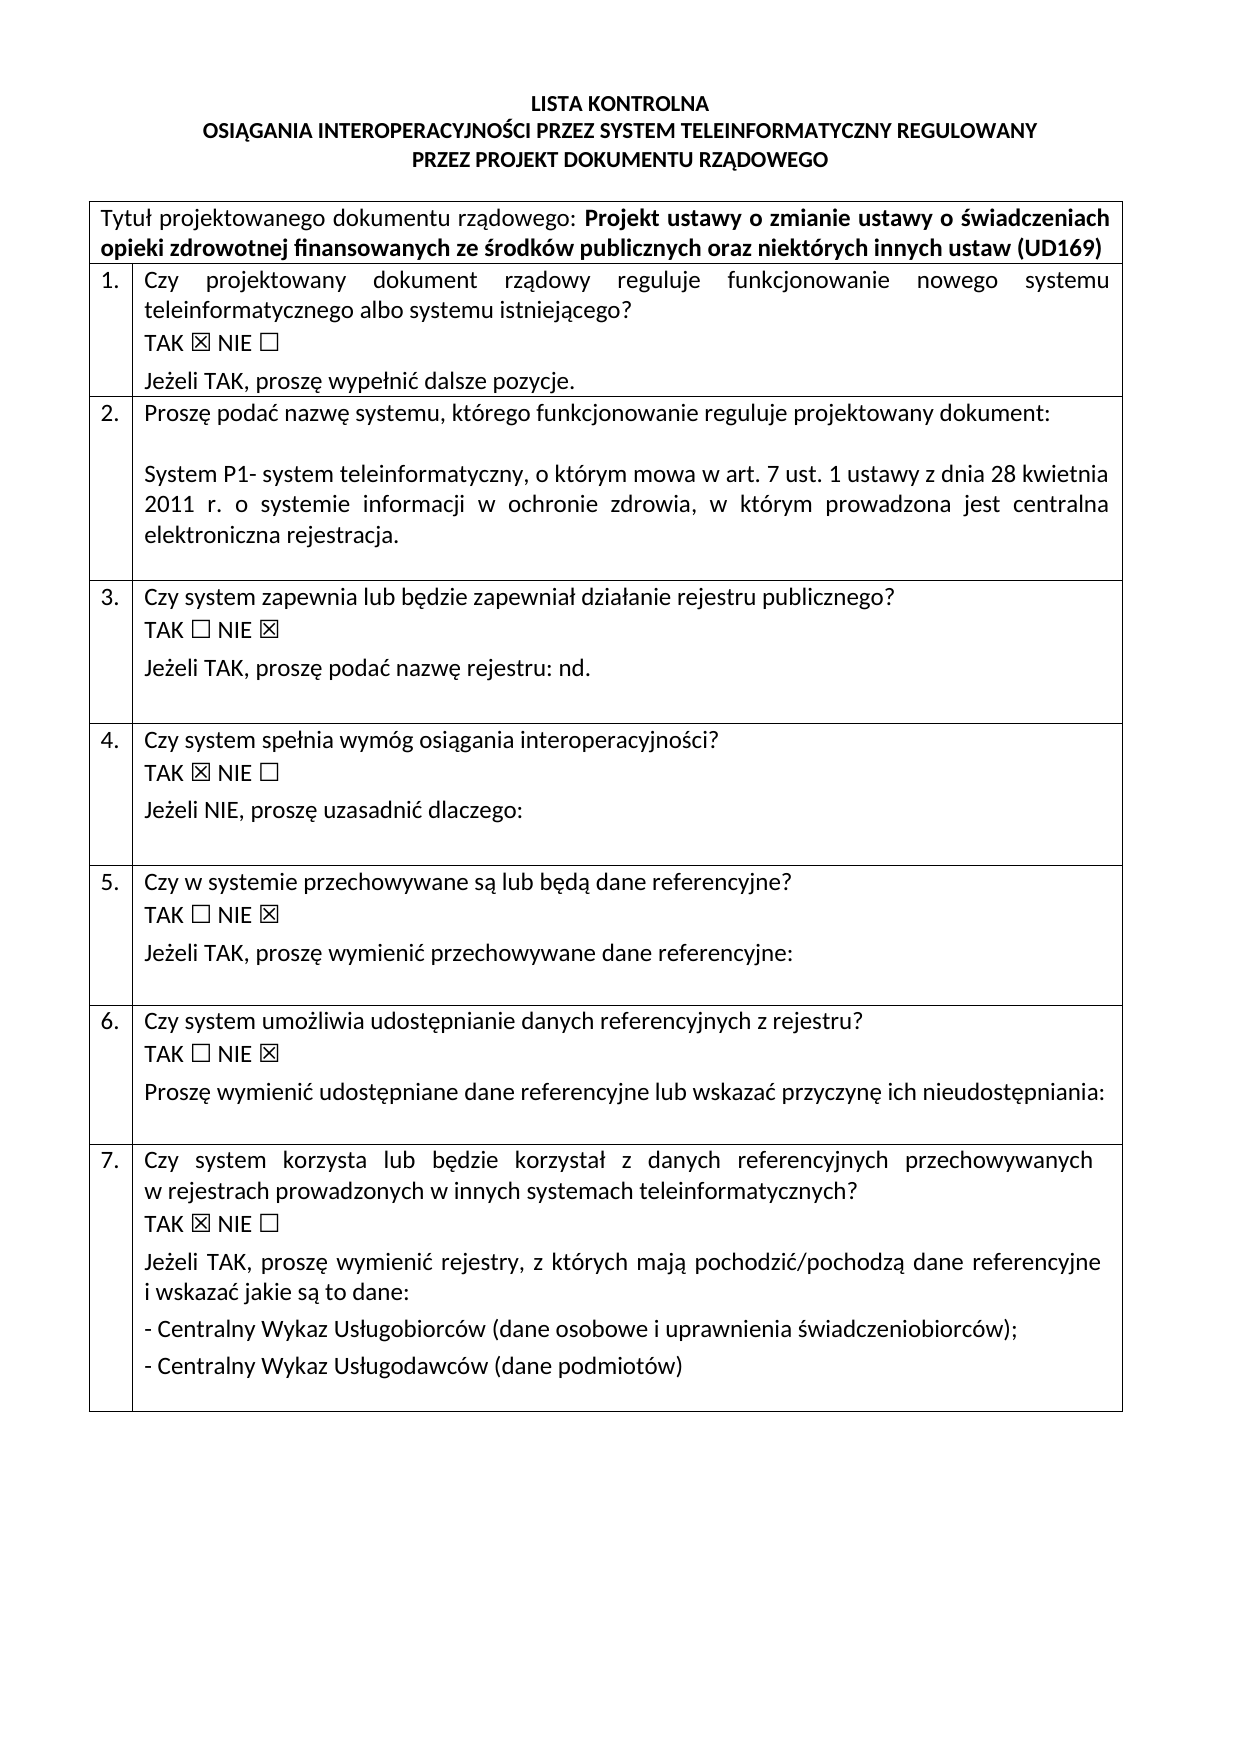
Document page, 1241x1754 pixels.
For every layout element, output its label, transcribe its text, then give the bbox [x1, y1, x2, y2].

table_cell [90, 264, 132, 396]
table_cell [90, 866, 132, 1004]
text PRZEZ PROJEKT DOKUMENTU RZĄDOWEGO [89, 145, 1152, 173]
table_header Tytuł projektowanego dokumentu rządowego: Projekt ustawy o zmianie ustawy o świadczeniach opieki zdrowotnej finansowanych ze środków publicznych oraz niektórych innych ustaw (UD169) [90, 202, 1122, 263]
text LISTA KONTROLNA OSIĄGANIA INTEROPERACYJNOŚCI PRZEZ SYSTEM TELEINFORMATYCZNY REGULOWANY [89, 89, 1152, 145]
table_cell Czy system spełnia wymóg osiągania interoperacyjności? TAK NIE Jeżeli NIE, proszę uzasadnić dlaczego: [133, 724, 1122, 865]
table_cell [90, 397, 132, 580]
table_cell [90, 1006, 132, 1144]
table_cell [90, 581, 132, 723]
table_cell [90, 1145, 132, 1411]
table_cell Czy projektowany dokument rządowy reguluje funkcjonowanie nowego systemu teleinformatycznego albo systemu istniejącego? TAK NIE Jeżeli TAK, proszę wypełnić dalsze pozycje. [133, 264, 1122, 396]
table_cell Czy w systemie przechowywane są lub będą dane referencyjne? TAK NIE Jeżeli TAK, proszę wymienić przechowywane dane referencyjne: [133, 866, 1122, 1004]
table_cell Proszę podać nazwę systemu, którego funkcjonowanie reguluje projektowany dokument: System P1- system teleinformatyczny, o którym mowa w art. 7 ust. 1 ustawy z dnia 28 kwietnia 2011 r. o systemie informacji w ochronie zdrowia, w którym prowadzona jest centralna elektroniczna rejestracja. [133, 397, 1122, 580]
table_cell [90, 724, 132, 865]
table_cell Czy system zapewnia lub będzie zapewniał działanie rejestru publicznego? TAK NIE Jeżeli TAK, proszę podać nazwę rejestru: nd. [133, 581, 1122, 723]
table_cell Czy system umożliwia udostępnianie danych referencyjnych z rejestru? TAK NIE Proszę wymienić udostępniane dane referencyjne lub wskazać przyczynę ich nieudostępniania: [133, 1006, 1122, 1144]
table_cell Czy system korzysta lub będzie korzystał z danych referencyjnych przechowywanych w rejestrach prowadzonych w innych systemach teleinformatycznych? TAK NIE Jeżeli TAK, proszę wymienić rejestry, z których mają pochodzić/pochodzą dane referencyjne i wskazać jakie są to dane: - Centralny Wykaz Usługobiorców (dane osobowe i uprawnienia świadczeniobiorców); - Centralny Wykaz Usługodawców (dane podmiotów) [133, 1145, 1122, 1411]
